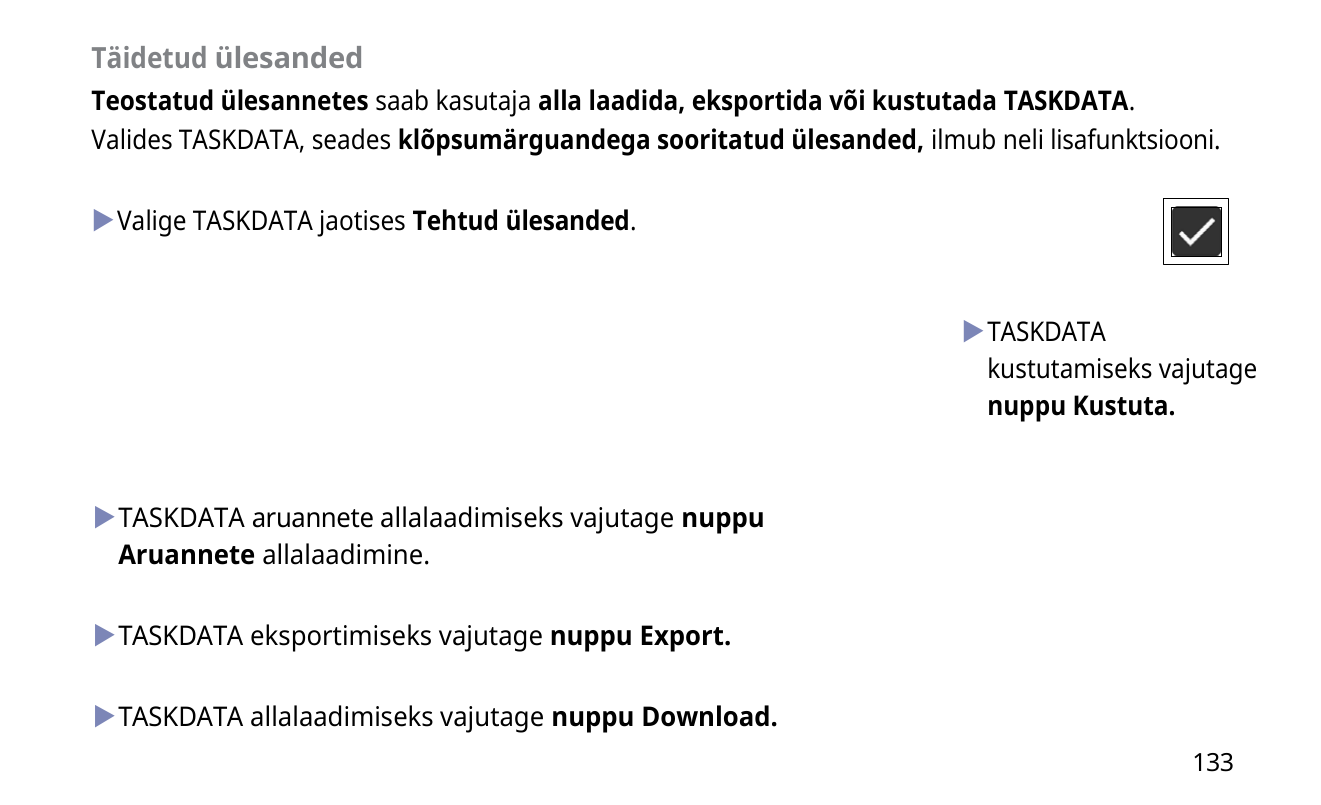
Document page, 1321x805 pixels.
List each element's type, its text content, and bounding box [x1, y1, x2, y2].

text Teostatud ülesannetes saab kasutaja alla laadida, eksportida või kustutada TASKDATA. [91, 82, 1258, 118]
text Valides TASKDATA, seades klõpsumärguandega sooritatud ülesanded, ilmub neli lisafunktsiooni. [91, 121, 1258, 157]
list TASKDATA allalaadimiseks vajutage nuppu Download. [92, 697, 892, 734]
list TASKDATA kustutamiseks vajutage nuppu Kustuta. [961, 312, 1258, 423]
list TASKDATA aruannete allalaadimiseks vajutage nuppu Aruannete allalaadimine. [92, 499, 892, 572]
subtitle Täidetud ülesanded [91, 37, 1258, 77]
picture [1172, 238, 1221, 256]
list Valige TASKDATA jaotises Tehtud ülesanded. [91, 201, 1258, 238]
list TASKDATA eksportimiseks vajutage nuppu Export. [92, 616, 892, 653]
